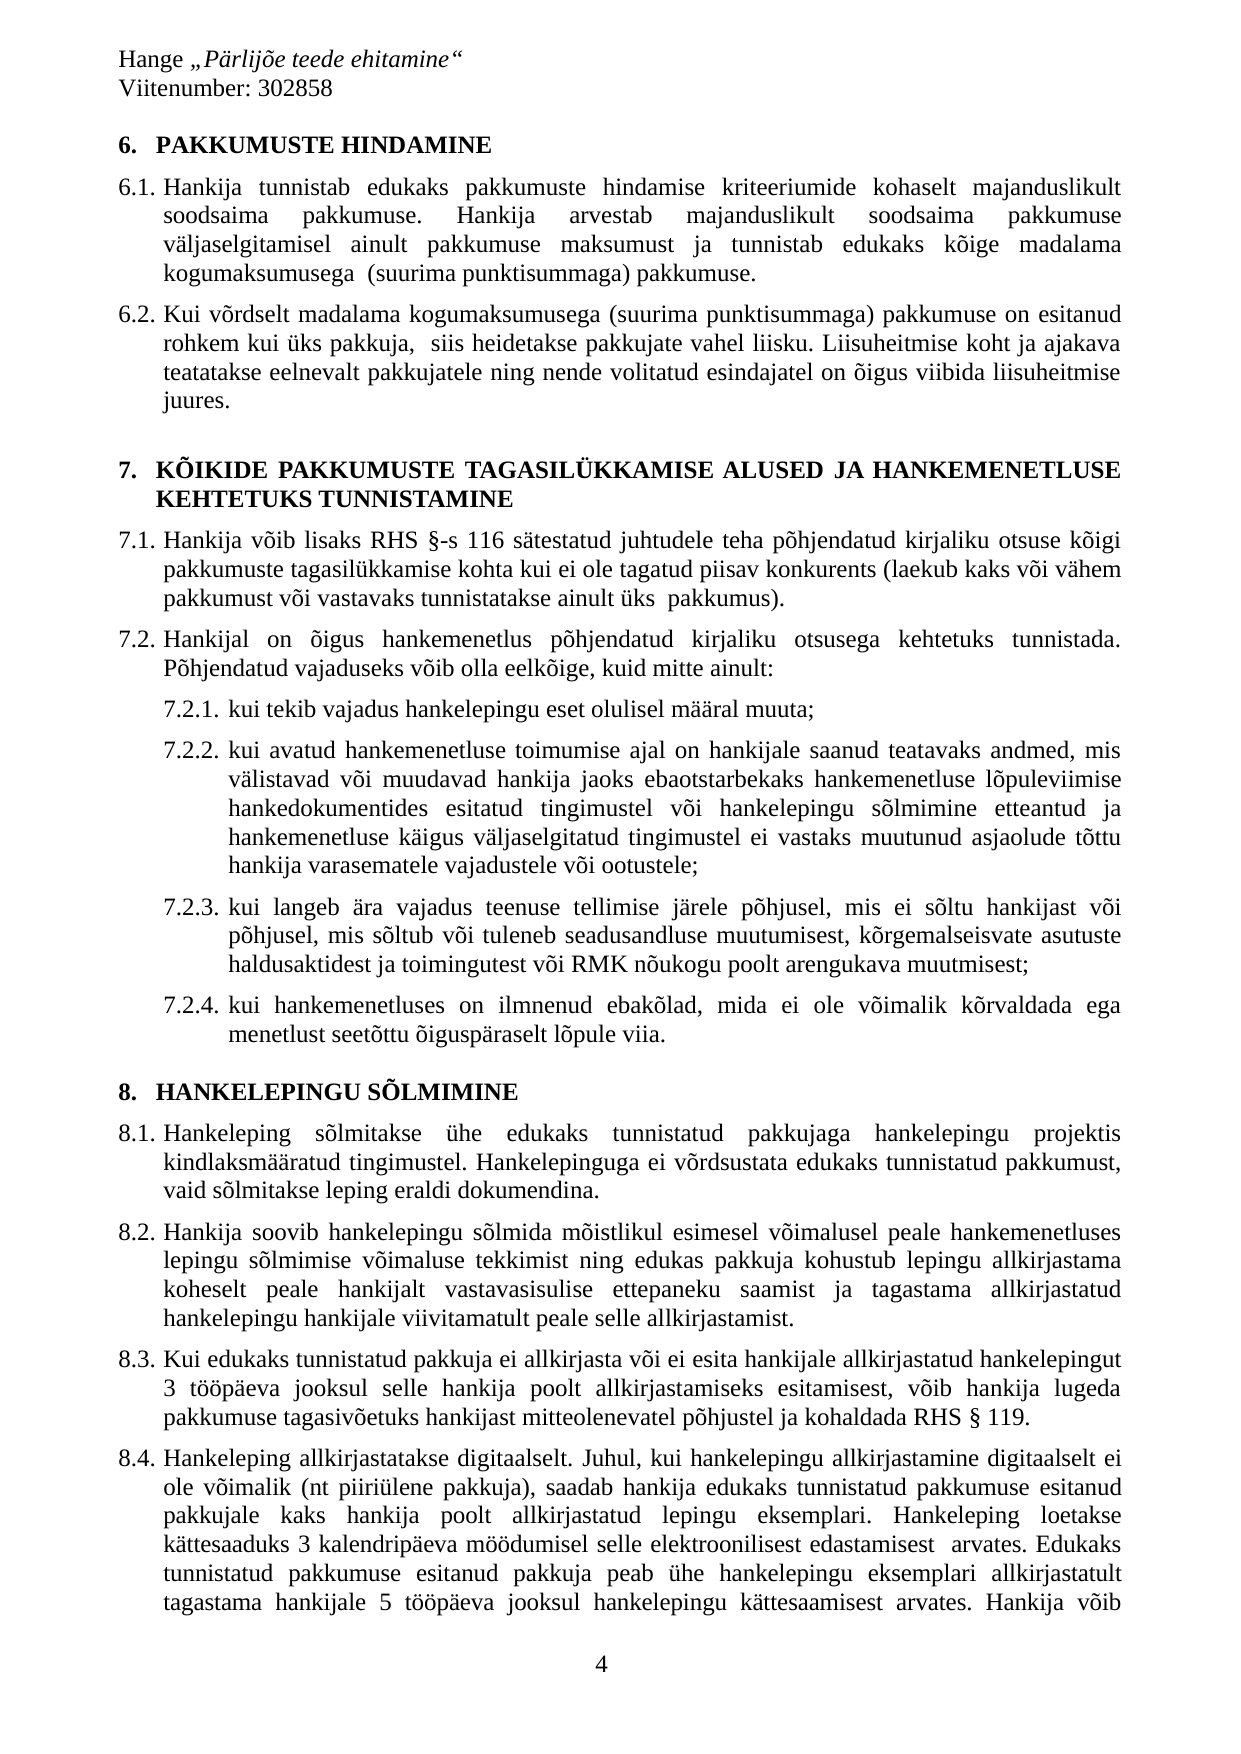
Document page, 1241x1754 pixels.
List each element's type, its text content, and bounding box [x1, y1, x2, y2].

list PAKKUMUSTE HINDAMINE [118, 131, 1122, 159]
text kui langeb ära vajadus teenuse tellimise järele põhjusel, mis ei sõltu hankijast või põhjusel, mis sõltub või tuleneb seadusandluse muutumisest, kõrgemalseisvate asutuste haldusaktidest ja toimingutest või RMK nõukogu poolt arengukava muutmisest; [163, 892, 1122, 978]
text kui tekib vajadus hankelepingu eset olulisel määral muuta; [163, 694, 1122, 723]
list HANKELEPINGU SÕLMIMINE [118, 1077, 1122, 1106]
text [118, 1443, 1122, 1616]
text Hankija tunnistab edukaks pakkumuste hindamise kriteeriumide kohaselt majanduslikult soodsaima pakkumuse. Hankija arvestab majanduslikult soodsaima pakkumuse väljaselgitamisel ainult pakkumuse maksumust ja tunnistab edukaks kõige madalama kogumaksumusega (suurima punktisummaga) pakkumuse. [118, 172, 1122, 287]
text kui avatud hankemenetluse toimumise ajal on hankijale saanud teatavaks andmed, mis välistavad või muudavad hankija jaoks ebaotstarbekaks hankemenetluse lõpuleviimise hankedokumentides esitatud tingimustel või hankelepingu sõlmimine etteantud ja hankemenetluse käigus väljaselgitatud tingimustel ei vastaks muutunud asjaolude tõttu hankija varasematele vajadustele või ootustele; [163, 736, 1122, 879]
text Kui edukaks tunnistatud pakkuja ei allkirjasta või ei esita hankijale allkirjastatud hankelepingut 3 tööpäeva jooksul selle hankija poolt allkirjastamiseks esitamisest, võib hankija lugeda pakkumuse tagasivõetuks hankijast mitteolenevatel põhjustel ja kohaldada RHS § 119. [118, 1344, 1122, 1431]
list KÕIKIDE PAKKUMUSTE TAGASILÜKKAMISE ALUSED JA HANKEMENETLUSE KEHTETUKS TUNNISTAMINE [118, 456, 1122, 513]
text Kui võrdselt madalama kogumaksumusega (suurima punktisummaga) pakkumuse on esitanud rohkem kui üks pakkuja, siis heidetakse pakkujate vahel liisku. Liisuheitmise koht ja ajakava teatatakse eelnevalt pakkujatele ning nende volitatud esindajatel on õigus viibida liisuheitmise juures. [118, 299, 1122, 414]
text kui hankemenetluses on ilmnenud ebakõlad, mida ei ole võimalik kõrvaldada ega menetlust seetõttu õiguspäraselt lõpule viia. [163, 991, 1122, 1048]
text Hankija soovib hankelepingu sõlmida mõistlikul esimesel võimalusel peale hankemenetluses lepingu sõlmimise võimaluse tekkimist ning edukas pakkuja kohustub lepingu allkirjastama koheselt peale hankijalt vastavasisulise ettepaneku saamist ja tagastama allkirjastatud hankelepingu hankijale viivitamatult peale selle allkirjastamist. [118, 1217, 1122, 1332]
text Hankija võib lisaks RHS §-s 116 sätestatud juhtudele teha põhjendatud kirjaliku otsuse kõigi pakkumuste tagasilükkamise kohta kui ei ole tagatud piisav konkurents (laekub kaks või vähem pakkumust või vastavaks tunnistatakse ainult üks pakkumus). [118, 526, 1122, 612]
text Hankeleping sõlmitakse ühe edukaks tunnistatud pakkujaga hankelepingu projektis kindlaksmääratud tingimustel. Hankelepinguga ei võrdsustata edukaks tunnistatud pakkumust, vaid sõlmitakse leping eraldi dokumendina. [118, 1118, 1122, 1204]
text Hankijal on õigus hankemenetlus põhjendatud kirjaliku otsusega kehtetuks tunnistada. Põhjendatud vajaduseks võib olla eelkõige, kuid mitte ainult: [118, 624, 1122, 682]
